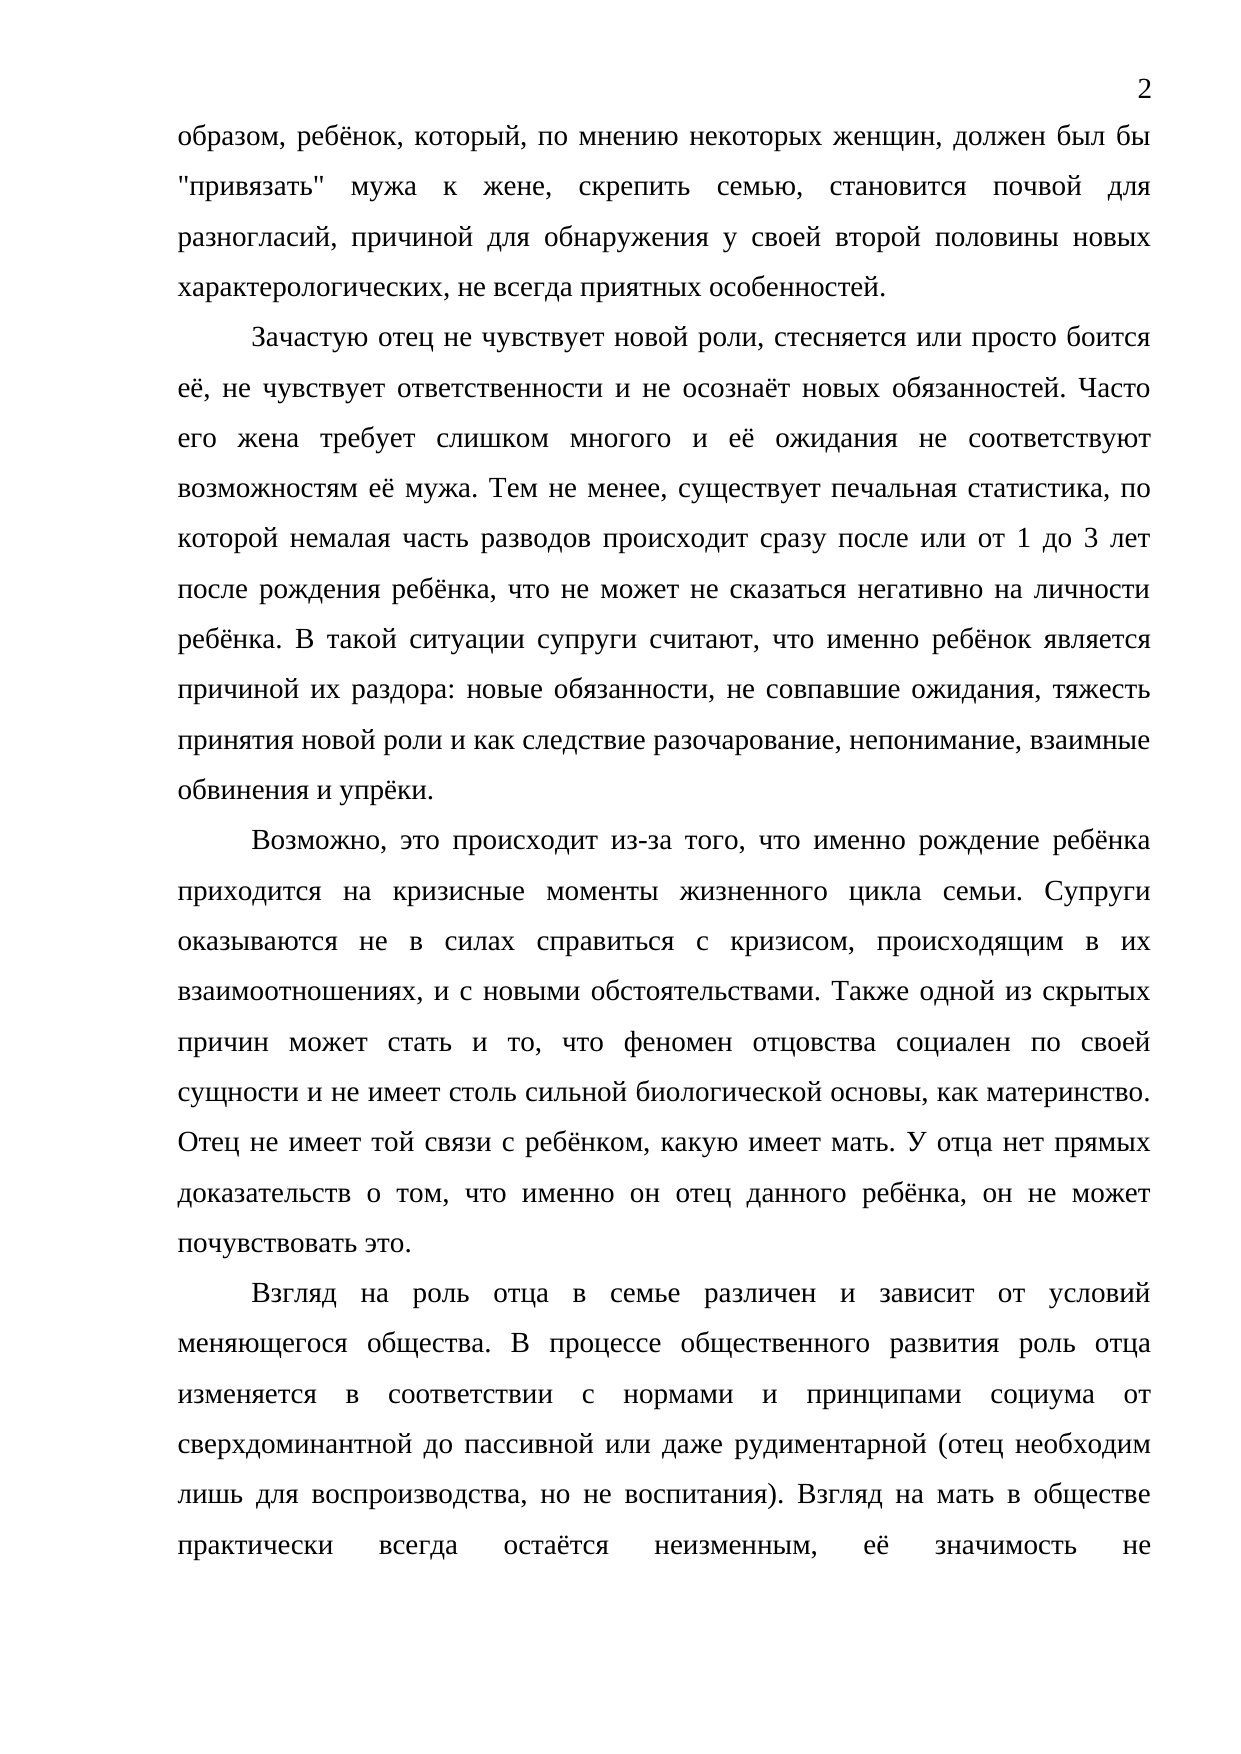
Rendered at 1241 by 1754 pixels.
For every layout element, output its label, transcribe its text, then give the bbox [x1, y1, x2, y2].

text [177, 1275, 1152, 1560]
text Зачастую отец не чувствует новой роли, стесняется или просто боится её, не чувствует ответственности и не осознаёт новых обязанностей. Часто его жена требует слишком многого и её ожидания не соответствуют возможностям её мужа. Тем не менее, существует печальная статистика, по которой немалая часть разводов происходит сразу после или от 1 до 3 лет после рождения ребёнка, что не может не сказаться негативно на личности ребёнка. В такой ситуации супруги считают, что именно ребёнок является причиной их раздора: новые обязанности, не совпавшие ожидания, тяжесть принятия новой роли и как следствие разочарование, непонимание, взаимные обвинения и упрёки. [177, 319, 1152, 806]
text Возможно, это происходит из-за того, что именно рождение ребёнка приходится на кризисные моменты жизненного цикла семьи. Супруги оказываются не в силах справиться с кризисом, происходящим в их взаимоотношениях, и с новыми обстоятельствами. Также одной из скрытых причин может стать и то, что феномен отцовства социален по своей сущности и не имеет столь сильной биологической основы, как материнство. Отец не имеет той связи с ребёнком, какую имеет мать. У отца нет прямых доказательств о том, что именно он отец данного ребёнка, он не может почувствовать это. [177, 822, 1152, 1258]
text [177, 118, 1152, 303]
